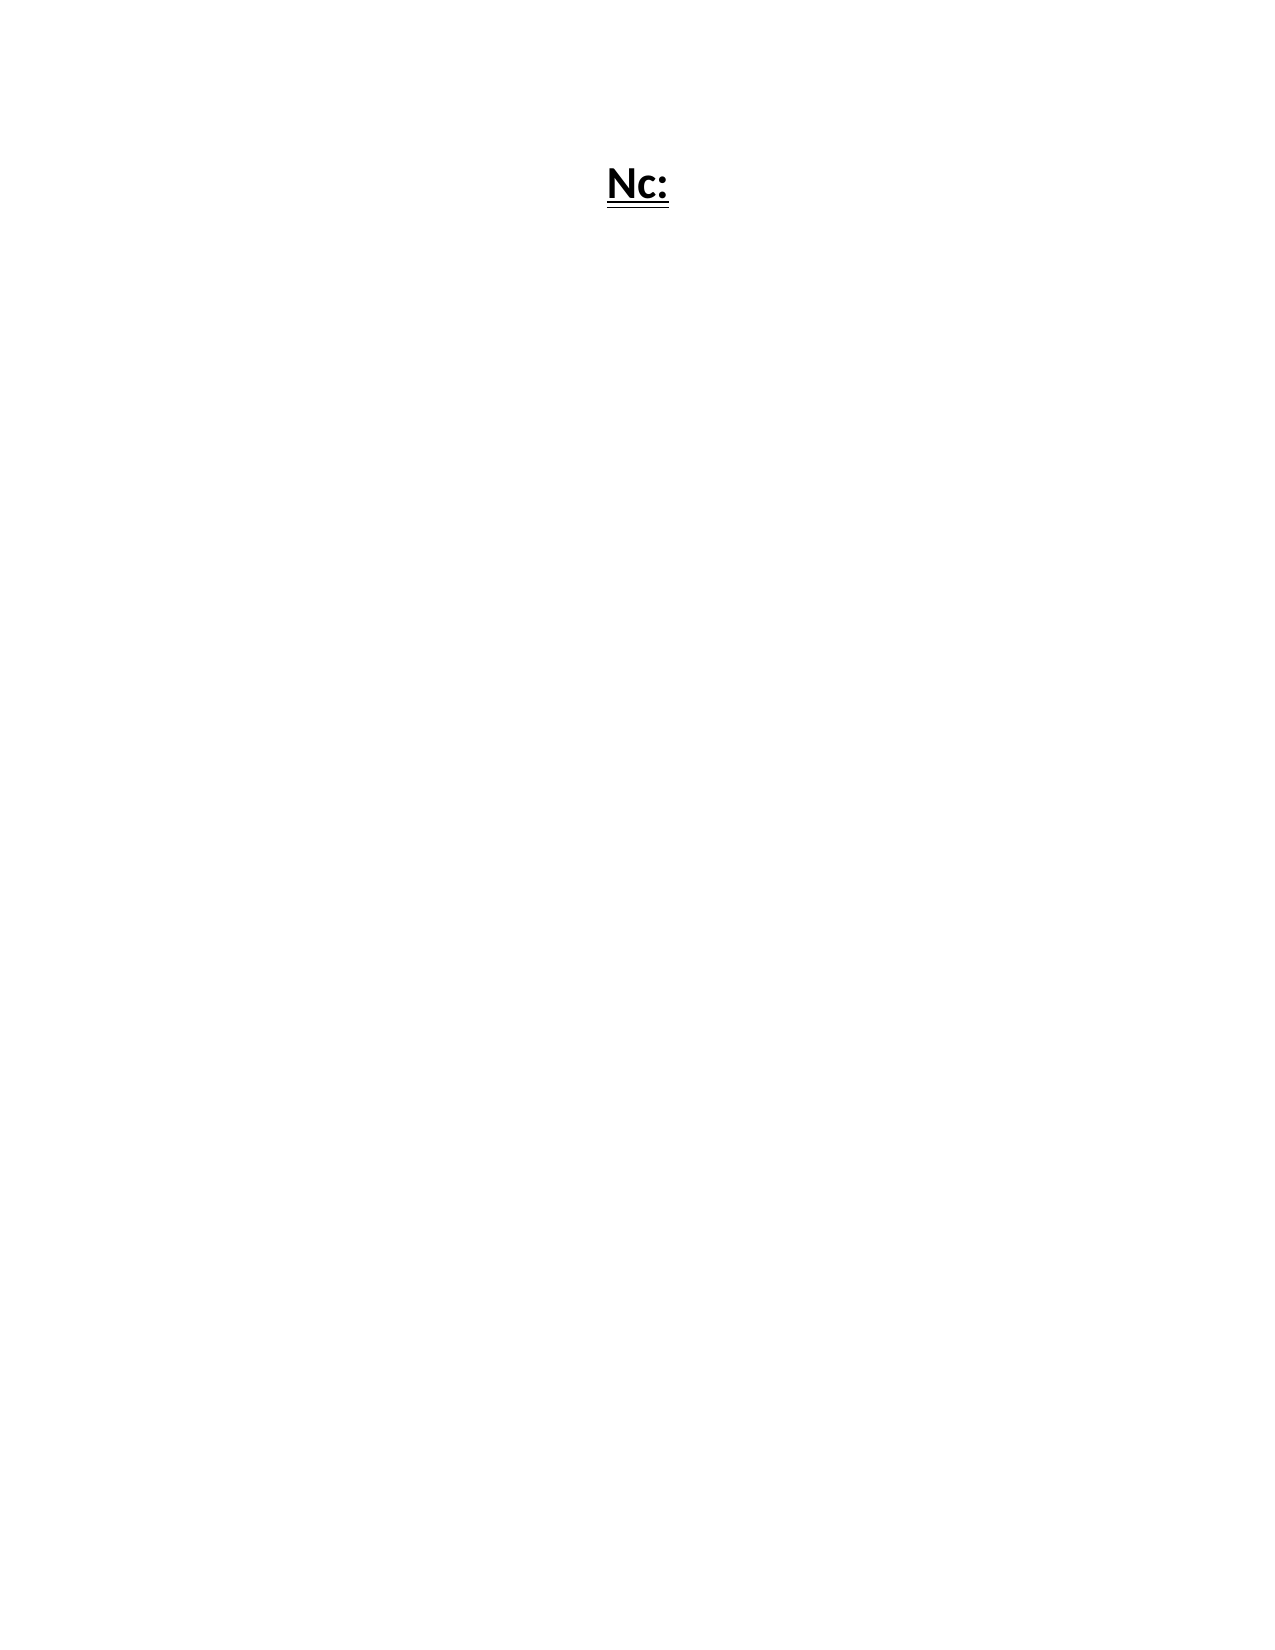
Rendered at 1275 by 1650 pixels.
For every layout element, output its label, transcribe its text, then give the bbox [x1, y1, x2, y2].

subtitle Nc: [150, 154, 1125, 210]
